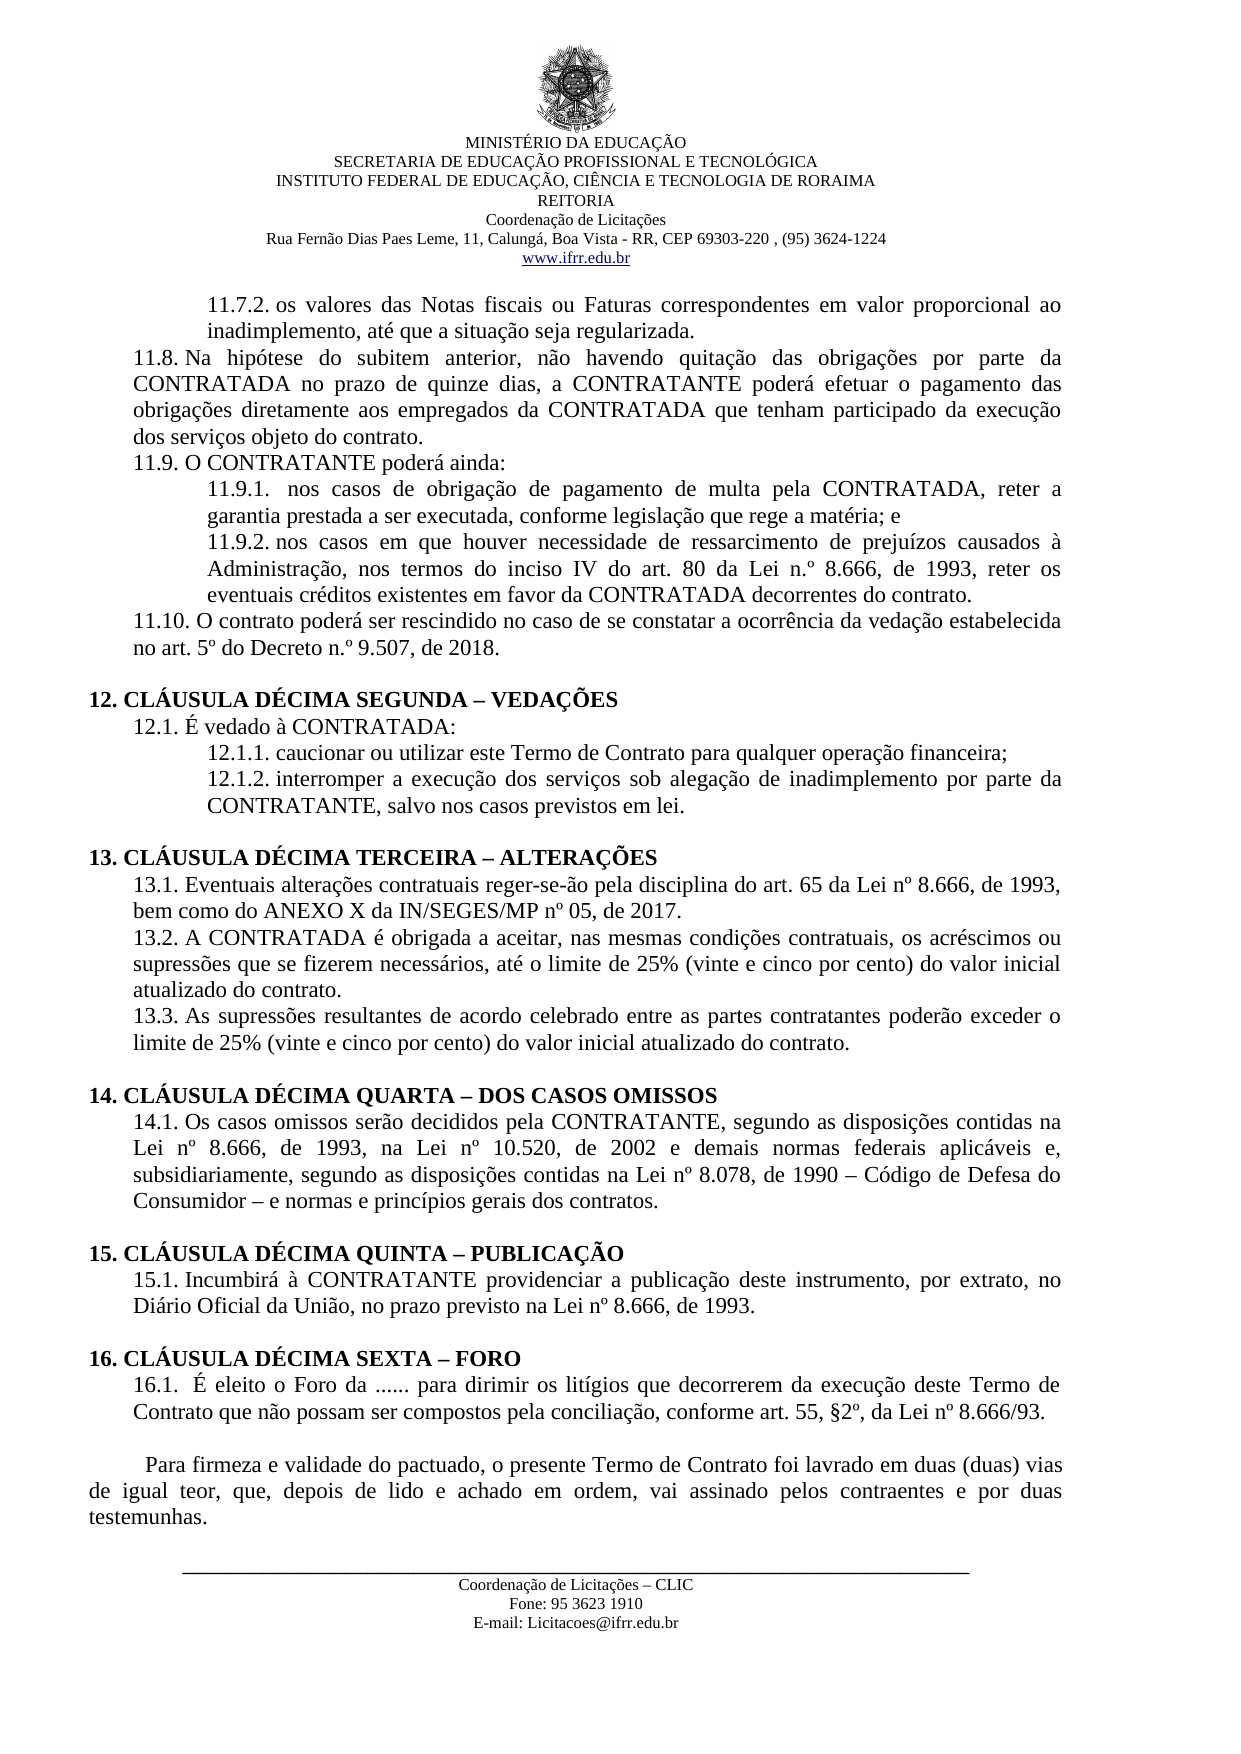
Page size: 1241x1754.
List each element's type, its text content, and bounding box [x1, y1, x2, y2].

text Para firmeza e validade do pactuado, o presente Termo de Contrato foi lavrado em duas (duas) vias de igual teor, que, depois de lido e achado em ordem, vai assinado pelos contraentes e por duas testemunhas. [89, 1451, 1064, 1530]
list CLÁUSULA DÉCIMA QUINTA – PUBLICAÇÃO [89, 1240, 1063, 1266]
list interromper a execução dos serviços sob alegação de inadimplemento por parte da CONTRATANTE, salvo nos casos previstos em lei. [207, 765, 1063, 818]
list nos casos em que houver necessidade de ressarcimento de prejuízos causados à Administração, nos termos do inciso IV do art. 80 da Lei n.º 8.666, de 1993, reter os eventuais créditos existentes em favor da CONTRATADA decorrentes do contrato. [207, 528, 1063, 607]
list A CONTRATADA é obrigada a aceitar, nas mesmas condições contratuais, os acréscimos ou supressões que se fizerem necessários, até o limite de 25% (vinte e cinco por cento) do valor inicial atualizado do contrato. [133, 923, 1063, 1003]
list CLÁUSULA DÉCIMA SEXTA – FORO [89, 1345, 1063, 1372]
list caucionar ou utilizar este Termo de Contrato para qualquer operação financeira; [207, 739, 1063, 765]
list O CONTRATANTE poderá ainda: [133, 449, 1063, 476]
list É eleito o Foro da ...... para dirimir os litígios que decorrerem da execução deste Termo de Contrato que não possam ser compostos pela conciliação, conforme art. 55, §2º, da Lei nº 8.666/93. [133, 1372, 1063, 1424]
list nos casos de obrigação de pagamento de multa pela CONTRATADA, reter a garantia prestada a ser executada, conforme legislação que rege a matéria; e [207, 476, 1063, 528]
list CLÁUSULA DÉCIMA QUARTA – DOS CASOS OMISSOS [89, 1082, 1063, 1108]
list O contrato poderá ser rescindido no caso de se constatar a ocorrência da vedação estabelecida no art. 5º do Decreto n.º 9.507, de 2018. [133, 607, 1063, 660]
list É vedado à CONTRATADA: [133, 713, 1063, 739]
list os valores das Notas fiscais ou Faturas correspondentes em valor proporcional ao inadimplemento, até que a situação seja regularizada. [207, 291, 1063, 344]
list As supressões resultantes de acordo celebrado entre as partes contratantes poderão exceder o limite de 25% (vinte e cinco por cento) do valor inicial atualizado do contrato. [133, 1003, 1063, 1055]
list Incumbirá à CONTRATANTE providenciar a publicação deste instrumento, por extrato, no Diário Oficial da União, no prazo previsto na Lei nº 8.666, de 1993. [133, 1266, 1063, 1319]
picture [536, 44, 616, 133]
list Os casos omissos serão decididos pela CONTRATANTE, segundo as disposições contidas na Lei nº 8.666, de 1993, na Lei nº 10.520, de 2002 e demais normas federais aplicáveis e, subsidiariamente, segundo as disposições contidas na Lei nº 8.078, de 1990 – Código de Defesa do Consumidor – e normas e princípios gerais dos contratos. [133, 1108, 1063, 1213]
list Na hipótese do subitem anterior, não havendo quitação das obrigações por parte da CONTRATADA no prazo de quinze dias, a CONTRATANTE poderá efetuar o pagamento das obrigações diretamente aos empregados da CONTRATADA que tenham participado da execução dos serviços objeto do contrato. [133, 344, 1063, 449]
list Eventuais alterações contratuais reger-se-ão pela disciplina do art. 65 da Lei nº 8.666, de 1993, bem como do ANEXO X da IN/SEGES/MP nº 05, de 2017. [133, 871, 1063, 923]
list CLÁUSULA DÉCIMA TERCEIRA – ALTERAÇÕES [89, 844, 1063, 871]
list CLÁUSULA DÉCIMA SEGUNDA – VEDAÇÕES [89, 686, 1063, 713]
